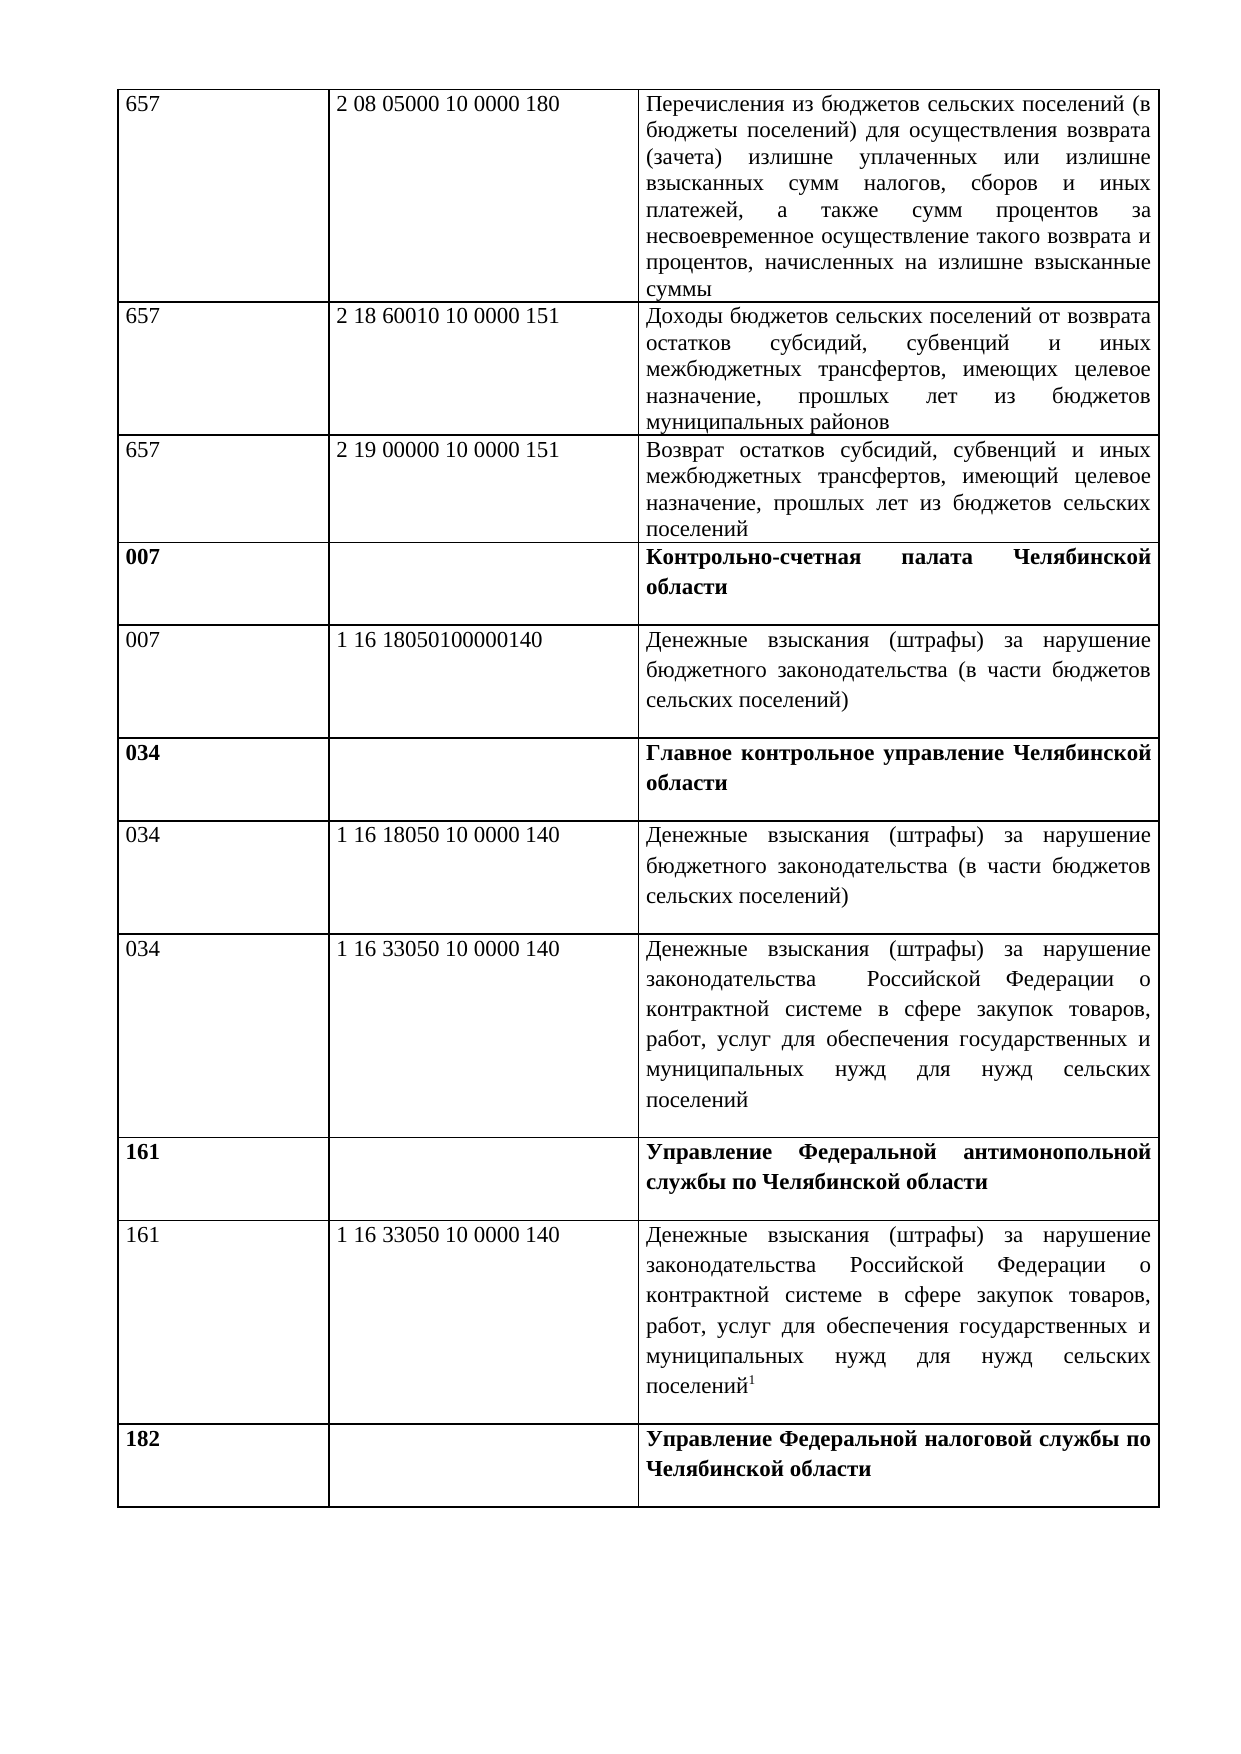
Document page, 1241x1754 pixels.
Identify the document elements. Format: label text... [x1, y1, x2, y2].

table_cell Доходы бюджетов сельских поселений от возврата остатков субсидий, субвенций и иных межбюджетных трансфертов, имеющих целевое назначение, прошлых лет из бюджетов муниципальных районов [639, 303, 1158, 434]
table_cell 657 [119, 90, 328, 301]
table_cell Главное контрольное управление Челябинской области [639, 739, 1158, 820]
table_cell Денежные взыскания (штрафы) за нарушение бюджетного законодательства (в части бюджетов сельских поселений) [639, 626, 1158, 737]
table_cell [330, 1138, 638, 1219]
table_cell 182 [119, 1425, 328, 1506]
table_cell Денежные взыскания (штрафы) за нарушение бюджетного законодательства (в части бюджетов сельских поселений) [639, 822, 1158, 933]
table_cell 161 [119, 1138, 328, 1219]
table_cell [330, 1425, 638, 1506]
table_cell Управление Федеральной антимонопольной службы по Челябинской области [639, 1138, 1158, 1219]
table_cell 657 [119, 436, 328, 541]
table_cell Управление Федеральной налоговой службы по Челябинской области [639, 1425, 1158, 1506]
table_cell 007 [119, 543, 328, 624]
table_cell 034 [119, 822, 328, 933]
table_cell Контрольно-счетная палата Челябинской области [639, 543, 1158, 624]
table_cell Денежные взыскания (штрафы) за нарушение законодательства Российской Федерации о контрактной системе в сфере закупок товаров, работ, услуг для обеспечения государственных и муниципальных нужд для нужд сельских поселений1 [639, 1221, 1158, 1423]
table_cell 657 [119, 303, 328, 434]
table_cell Возврат остатков субсидий, субвенций и иных межбюджетных трансфертов, имеющий целевое назначение, прошлых лет из бюджетов сельских поселений [639, 436, 1158, 541]
table_cell 034 [119, 739, 328, 820]
table_cell [330, 543, 638, 624]
table_cell Перечисления из бюджетов сельских поселений (в бюджеты поселений) для осуществления возврата (зачета) излишне уплаченных или излишне взысканных сумм налогов, сборов и иных платежей, а также сумм процентов за несвоевременное осуществление такого возврата и процентов, начисленных на излишне взысканные суммы [639, 90, 1158, 301]
table_cell 1 16 18050 10 0000 140 [330, 822, 638, 933]
table_cell 2 19 00000 10 0000 151 [330, 436, 638, 541]
table_cell Денежные взыскания (штрафы) за нарушение законодательства Российской Федерации о контрактной системе в сфере закупок товаров, работ, услуг для обеспечения государственных и муниципальных нужд для нужд сельских поселений [639, 935, 1158, 1137]
table_cell 2 08 05000 10 0000 180 [330, 90, 638, 301]
table_cell 1 16 33050 10 0000 140 [330, 1221, 638, 1423]
table_cell 1 16 18050100000140 [330, 626, 638, 737]
table_cell 161 [119, 1221, 328, 1423]
table_cell 007 [119, 626, 328, 737]
table_cell 034 [119, 935, 328, 1137]
table_cell [330, 739, 638, 820]
table_cell 1 16 33050 10 0000 140 [330, 935, 638, 1137]
table_cell 2 18 60010 10 0000 151 [330, 303, 638, 434]
